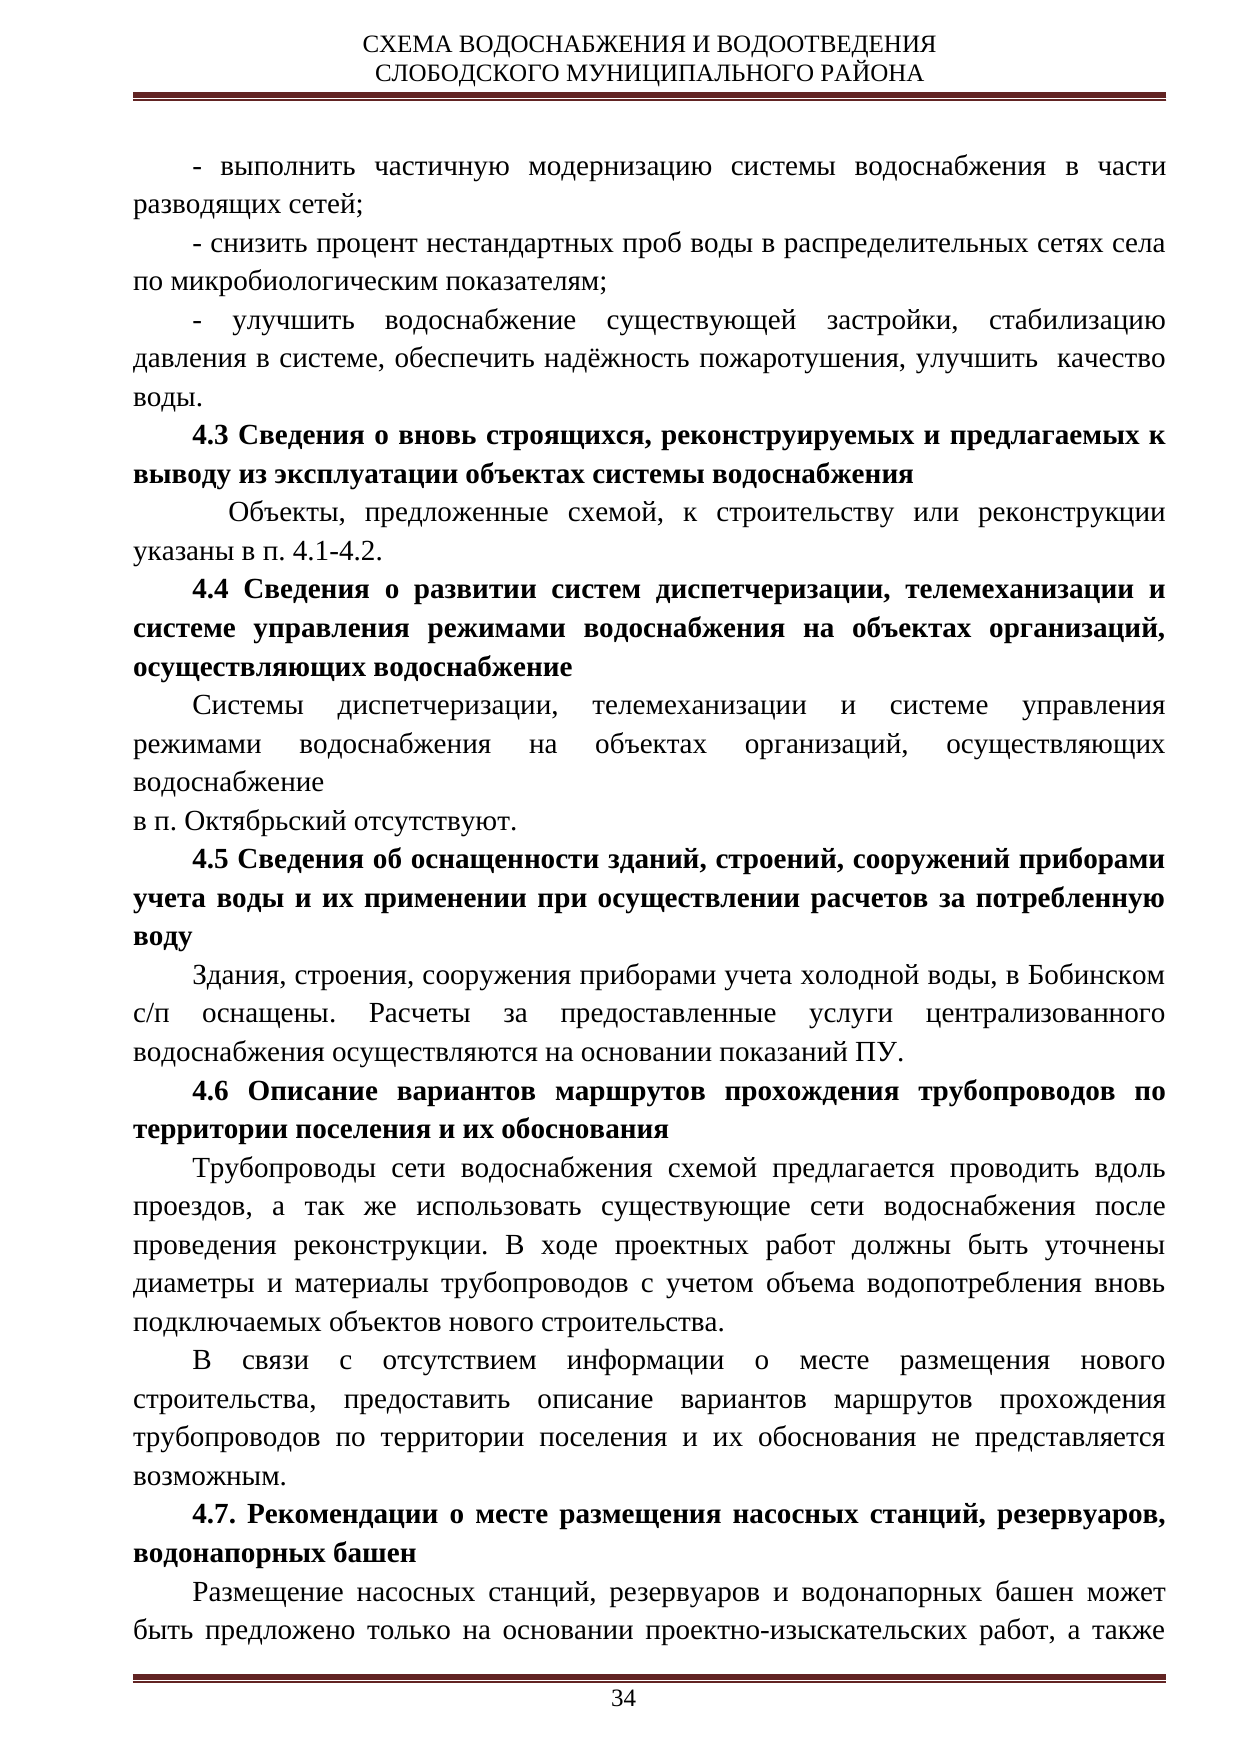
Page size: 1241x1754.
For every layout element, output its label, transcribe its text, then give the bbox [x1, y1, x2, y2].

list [133, 1574, 1166, 1646]
subtitle В связи с отсутствием информации о месте размещения нового строительства, предоставить описание вариантов маршрутов прохождения трубопроводов по территории поселения и их обоснования не представляется возможным. [133, 1342, 1166, 1492]
subtitle 4.7. Рекомендации о месте размещения насосных станций, резервуаров, водонапорных башен [133, 1497, 1166, 1569]
list Здания, строения, сооружения приборами учета холодной воды, в Бобинском с/п оснащены. Расчеты за предоставленные услуги централизованного водоснабжения осуществляются на основании показаний ПУ. [133, 957, 1166, 1068]
list Трубопроводы сети водоснабжения схемой предлагается проводить вдоль проездов, а так же использовать существующие сети водоснабжения после проведения реконструкции. В ходе проектных работ должны быть уточнены диаметры и материалы трубопроводов с учетом объема водопотребления вновь подключаемых объектов нового строительства. [133, 1150, 1166, 1337]
subtitle 4.4 Сведения о развитии систем диспетчеризации, телемеханизации и системе управления режимами водоснабжения на объектах организаций, осуществляющих водоснабжение [133, 572, 1166, 682]
subtitle - снизить процент нестандартных проб воды в распределительных сетях села по микробиологическим показателям; [133, 225, 1166, 297]
subtitle 4.5 Сведения об оснащенности зданий, строений, сооружений приборами учета воды и их применении при осуществлении расчетов за потребленную воду [133, 841, 1166, 952]
text в п. Октябрьский отсутствуют. [133, 803, 1166, 836]
list Системы диспетчеризации, телемеханизации и системе управления режимами водоснабжения на объектах организаций, осуществляющих водоснабжение [133, 687, 1166, 798]
subtitle 4.6 Описание вариантов маршрутов прохождения трубопроводов по территории поселения и их обоснования [133, 1073, 1166, 1145]
subtitle - улучшить водоснабжение существующей застройки, стабилизацию давления в системе, обеспечить надёжность пожаротушения, улучшить качество воды. [133, 302, 1166, 412]
list Объекты, предложенные схемой, к строительству или реконструкции указаны в п. 4.1-4.2. [133, 494, 1166, 567]
subtitle - выполнить частичную модернизацию системы водоснабжения в части разводящих сетей; [133, 148, 1166, 220]
subtitle 4.3 Сведения о вновь строящихся, реконструируемых и предлагаемых к выводу из эксплуатации объектах системы водоснабжения [133, 417, 1166, 489]
